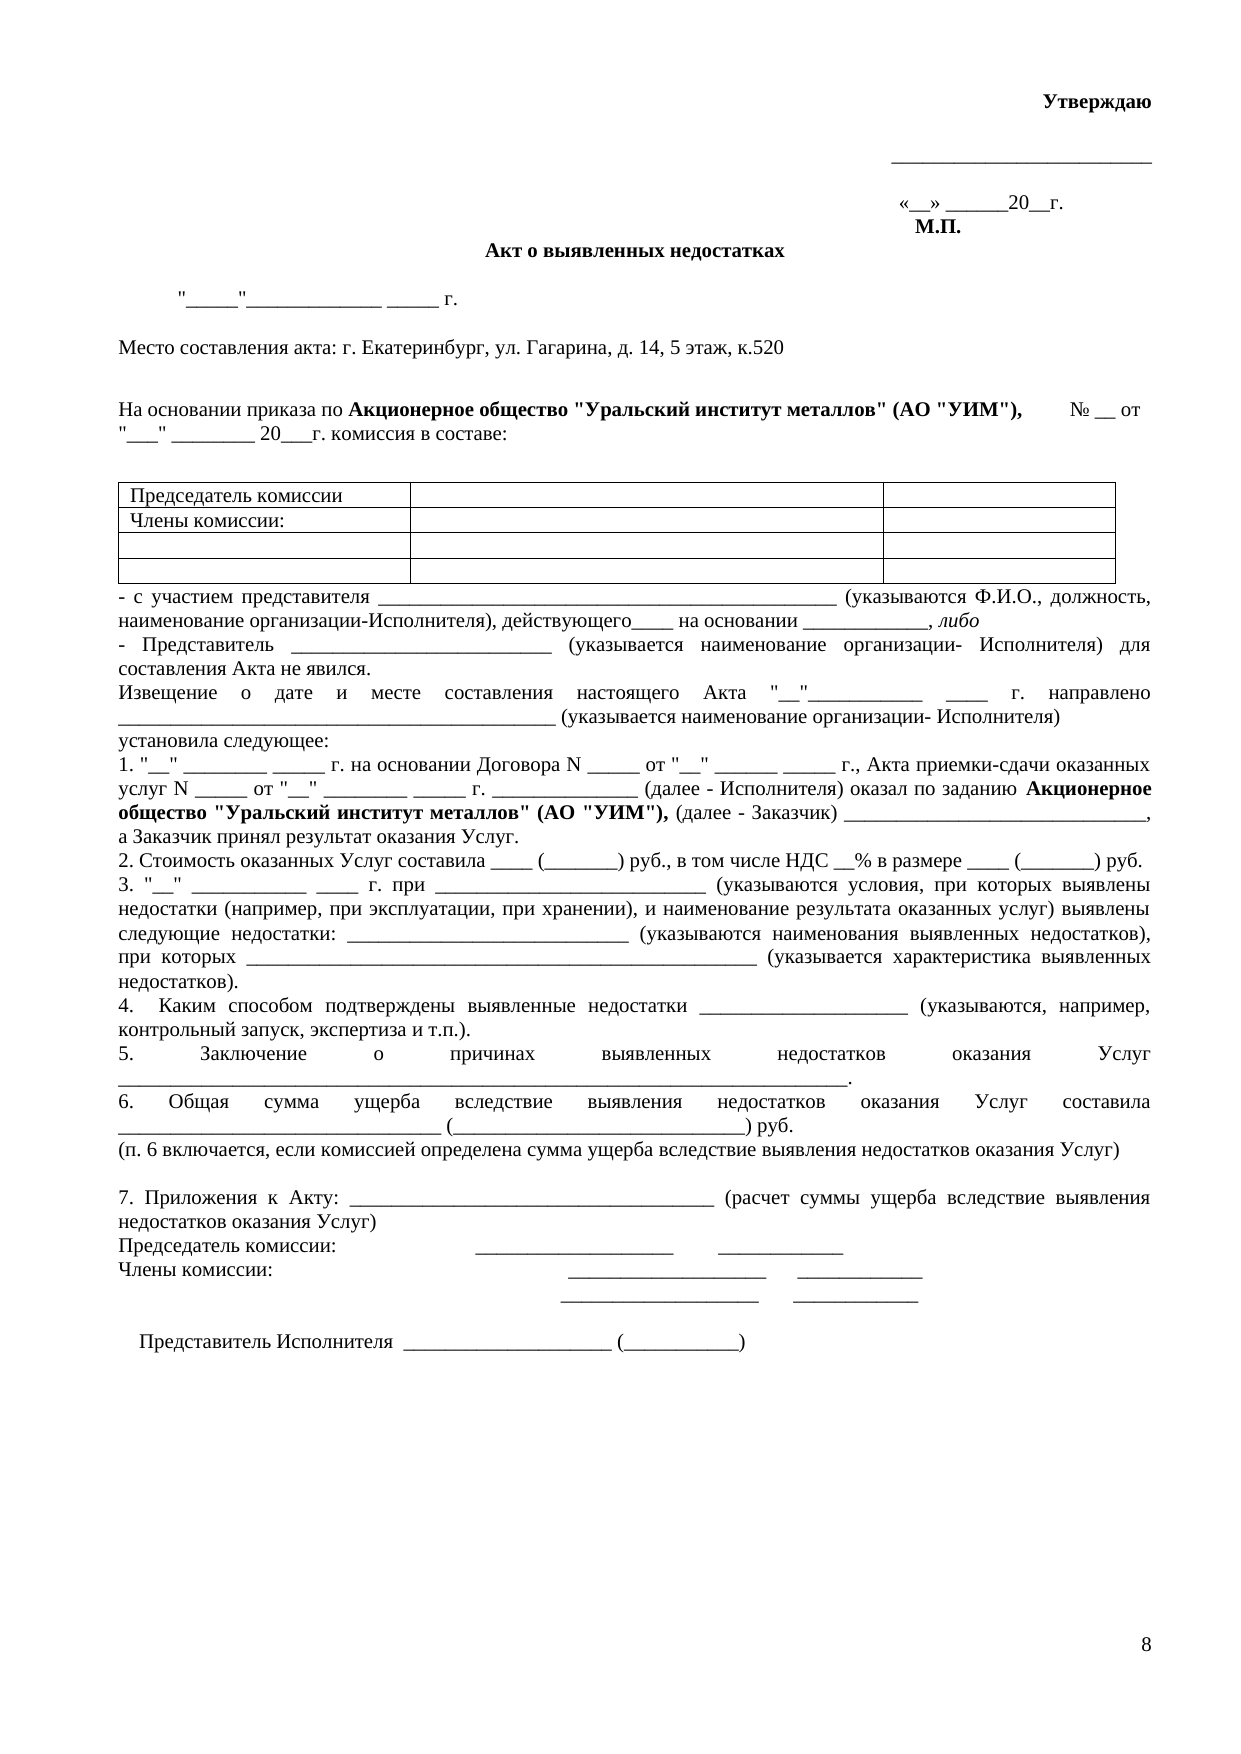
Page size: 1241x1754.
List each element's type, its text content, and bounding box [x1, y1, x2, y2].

text установила следующее: [118, 728, 1152, 752]
text На основании приказа по Акционерное общество "Уральский институт металлов" (АО "УИМ"), № __ от "___" ________ 20___г. комиссия в составе: [118, 396, 1152, 444]
text «__» ______20__г. [561, 189, 1152, 214]
text М.П. [118, 214, 1152, 238]
text Акт о выявленных недостатках [118, 238, 1152, 262]
text (п. 6 включается, если комиссией определена сумма ущерба вследствие выявления недостатков оказания Услуг) [118, 1137, 1152, 1161]
table_cell Члены комиссии: [119, 508, 410, 532]
table_cell [884, 533, 1115, 557]
text _________________________ [177, 141, 1152, 166]
text - Представитель _________________________ (указывается наименование организации- Исполнителя) для составления Акта не явился. [118, 632, 1152, 680]
text Председатель комиссии: ___________________ ____________ [118, 1233, 1152, 1257]
text 2. Стоимость оказанных Услуг составила ____ (_______) руб., в том числе НДС __% в размере ____ (_______) руб. [118, 848, 1152, 872]
table_cell [884, 508, 1115, 532]
table_cell [119, 559, 410, 582]
text Представитель Исполнителя ____________________ (___________) [118, 1329, 1152, 1353]
text Члены комиссии: ___________________ ____________ [118, 1257, 1152, 1281]
subtitle "_____"_____________ _____ г. [177, 286, 1122, 310]
table_header [411, 483, 883, 507]
table_cell [884, 559, 1115, 582]
text 6. Общая сумма ущерба вследствие выявления недостатков оказания Услуг составила _______________________________ (____________________________) руб. [118, 1089, 1152, 1137]
table_cell [411, 533, 883, 557]
table_cell [411, 508, 883, 532]
table_header Председатель комиссии [119, 483, 410, 507]
table_cell [119, 533, 410, 557]
text 7. Приложения к Акту: ___________________________________ (расчет суммы ущерба вследствие выявления недостатков оказания Услуг) [118, 1185, 1152, 1233]
text Утверждаю [487, 89, 1152, 113]
table_cell [411, 559, 883, 582]
text 1. "__" ________ _____ г. на основании Договора N _____ от "__" ______ _____ г., Акта приемки-сдачи оказанных услуг N _____ от "__" ________ _____ г. ______________ (далее - Исполнителя) оказал по заданию Акционерное общество "Уральский институт металлов" (АО "УИМ"), (далее - Заказчик) _____________________________, а Заказчик принял результат оказания Услуг. [118, 752, 1152, 848]
text 5. Заключение о причинах выявленных недостатков оказания Услуг ______________________________________________________________________. [118, 1041, 1152, 1089]
text 4. Каким способом подтверждены выявленные недостатки ____________________ (указываются, например, контрольный запуск, экспертиза и т.п.). [118, 993, 1152, 1041]
text - с участием представителя ____________________________________________ (указываются Ф.И.О., должность, наименование организации-Исполнителя), действующего____ на основании ____________, либо [118, 583, 1152, 632]
table_header [884, 483, 1115, 507]
text ___________________ ____________ [442, 1281, 1152, 1305]
text Место составления акта: г. Екатеринбург, ул. Гагарина, д. 14, 5 этаж, к.520 [118, 335, 1152, 359]
text Извещение о дате и месте составления настоящего Акта "__"___________ ____ г. направлено __________________________________________ (указывается наименование организации- Исполнителя) [118, 680, 1152, 728]
text 3. "__" ___________ ____ г. при __________________________ (указываются условия, при которых выявлены недостатки (например, при эксплуатации, при хранении), и наименование результата оказанных услуг) выявлены следующие недостатки: ___________________________ (указываются наименования выявленных недостатков), при которых _________________________________________________ (указывается характеристика выявленных недостатков). [118, 872, 1152, 993]
